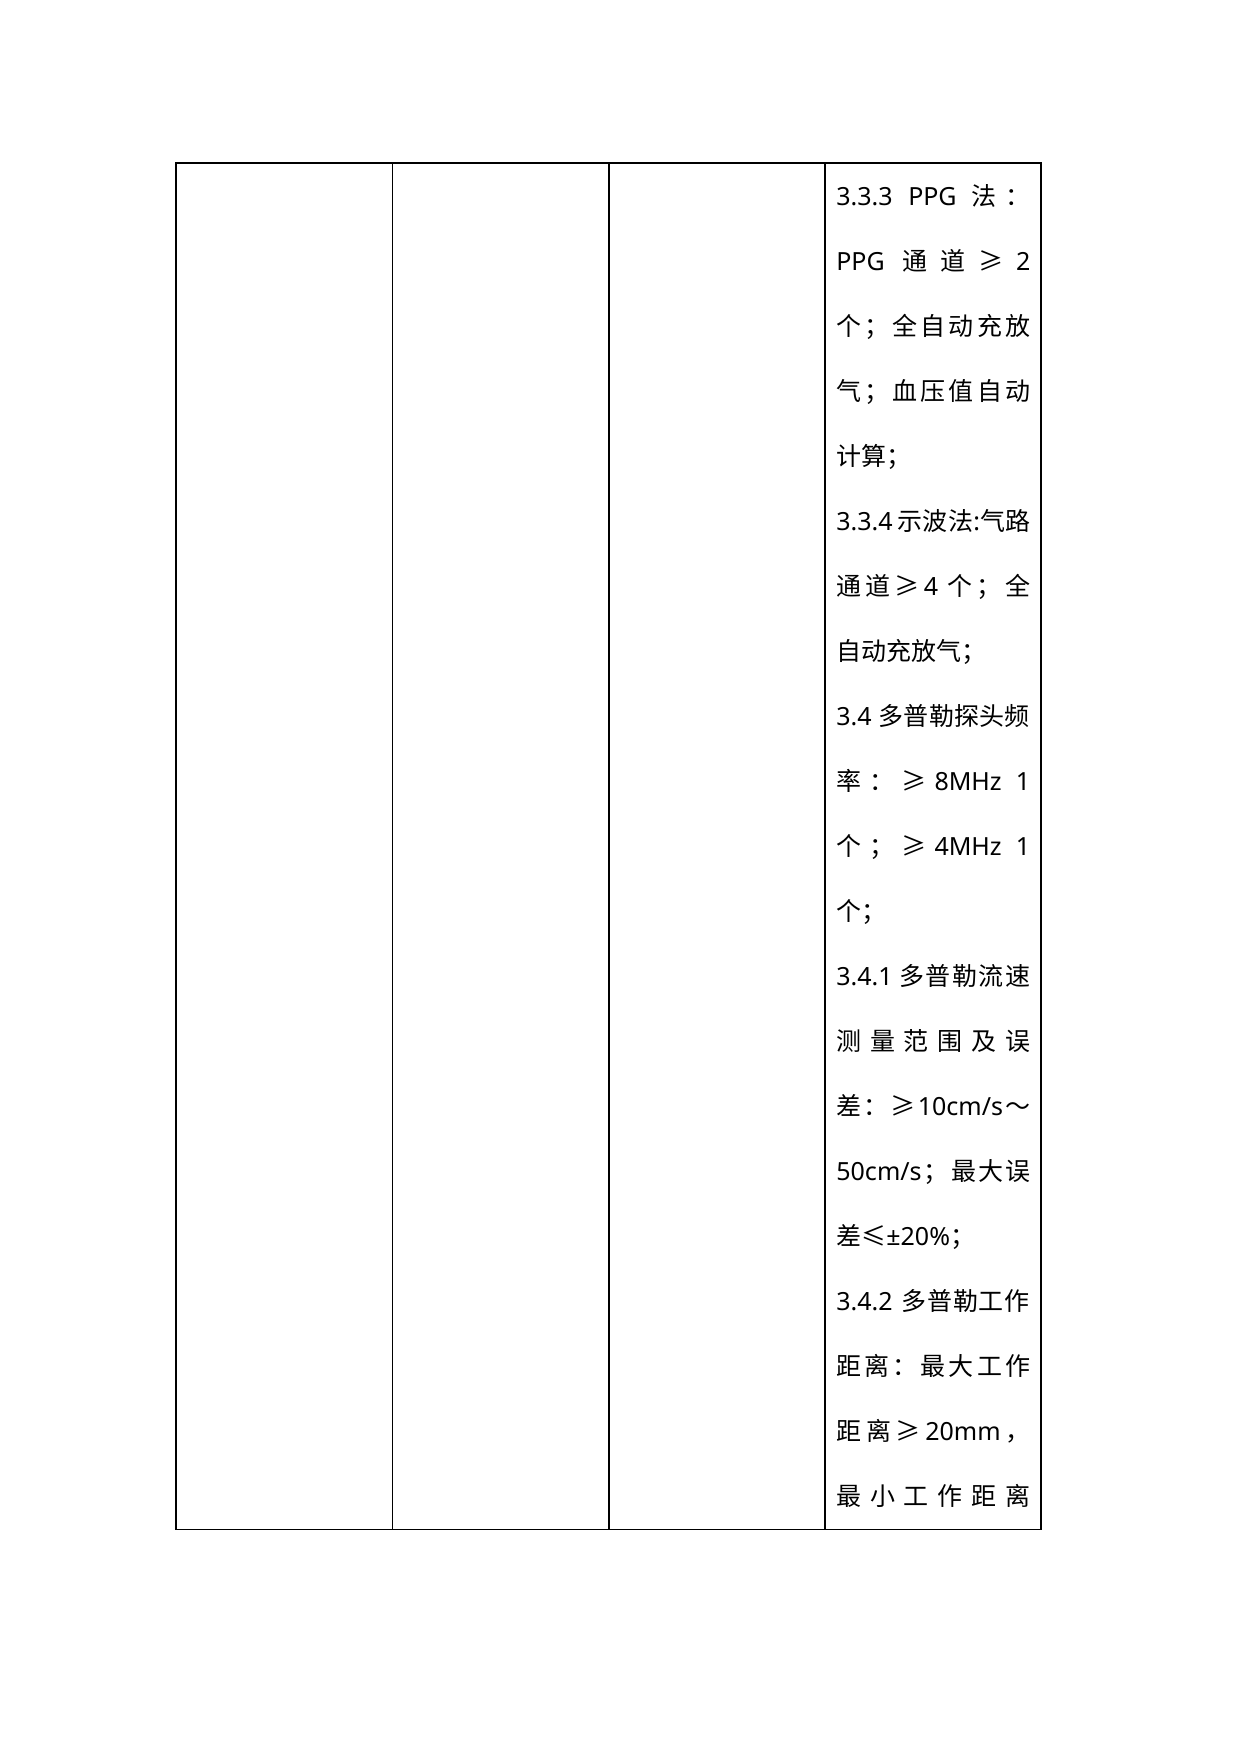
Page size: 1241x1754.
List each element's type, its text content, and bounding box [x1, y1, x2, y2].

table_cell 1 [393, 164, 608, 1528]
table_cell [826, 164, 1040, 1528]
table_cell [610, 164, 824, 1528]
table_cell [177, 164, 392, 1528]
